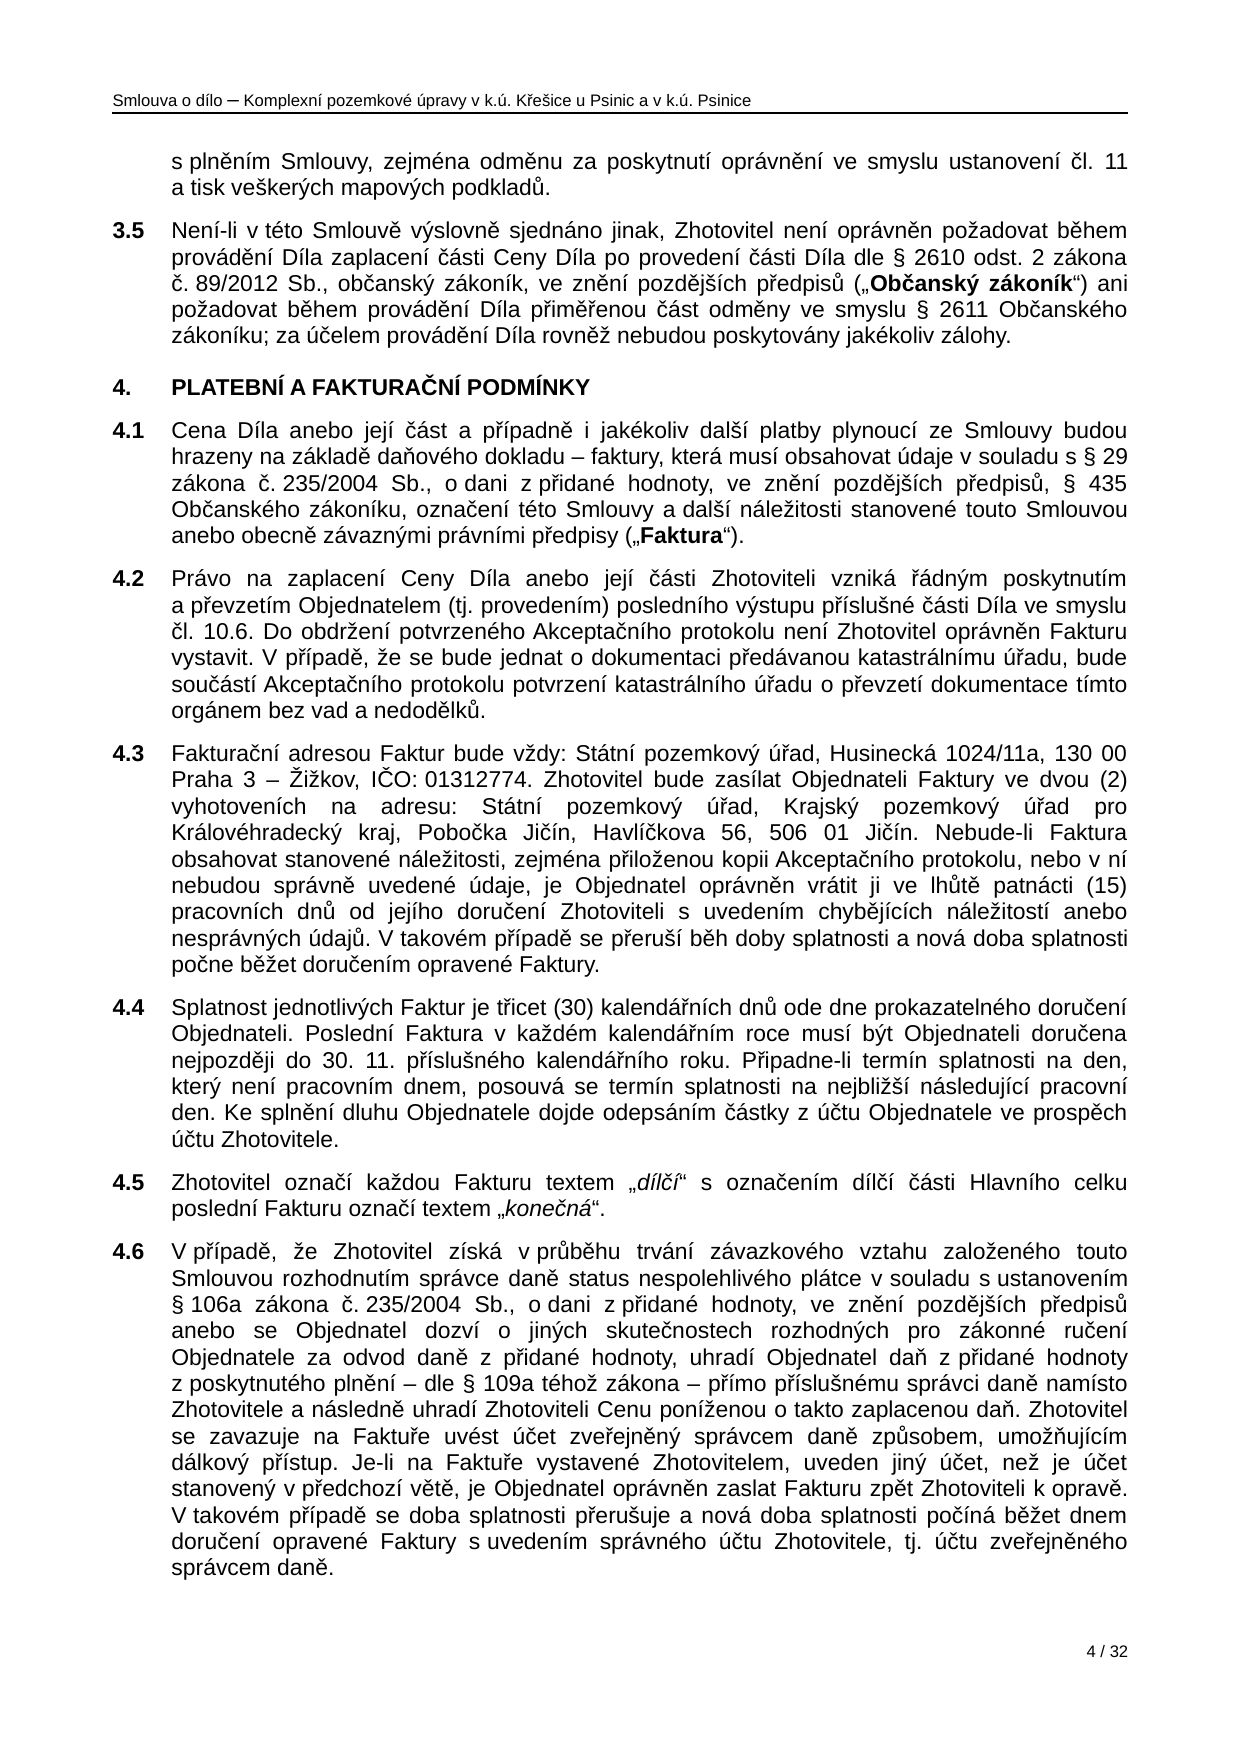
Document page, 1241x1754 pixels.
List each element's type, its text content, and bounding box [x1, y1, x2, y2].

text Splatnost jednotlivých Faktur je třicet (30) kalendářních dnů ode dne prokazatelného doručení Objednateli. Poslední Faktura v každém kalendářním roce musí být Objednateli doručena nejpozději do 30. 11. příslušného kalendářního roku. Připadne-li termín splatnosti na den, který není pracovním dnem, posouvá se termín splatnosti na nejbližší následující pracovní den. Ke splnění dluhu Objednatele dojde odepsáním částky z účtu Objednatele ve prospěch účtu Zhotovitele. [112, 994, 1128, 1152]
text V případě, že Zhotovitel získá v průběhu trvání závazkového vztahu založeného touto Smlouvou rozhodnutím správce daně status nespolehlivého plátce v souladu s ustanovením § 106a zákona č. 235/2004 Sb., o dani z přidané hodnoty, ve znění pozdějších předpisů anebo se Objednatel dozví o jiných skutečnostech rozhodných pro zákonné ručení Objednatele za odvod daně z přidané hodnoty, uhradí Objednatel daň z přidané hodnoty z poskytnutého plnění – dle § 109a téhož zákona – přímo příslušnému správci daně namísto Zhotovitele a následně uhradí Zhotoviteli Cenu poníženou o takto zaplacenou daň. Zhotovitel se zavazuje na Faktuře uvést účet zveřejněný správcem daně způsobem, umožňujícím dálkový přístup. Je-li na Faktuře vystavené Zhotovitelem, uveden jiný účet, než je účet stanovený v předchozí větě, je Objednatel oprávněn zaslat Fakturu zpět Zhotoviteli k opravě. V takovém případě se doba splatnosti přerušuje a nová doba splatnosti počíná běžet dnem doručení opravené Faktury s uvedením správného účtu Zhotovitele, tj. účtu zveřejněného správcem daně. [112, 1238, 1128, 1581]
text Platební a fakturační podmínky [112, 374, 1128, 400]
text Fakturační adresou Faktur bude vždy: Státní pozemkový úřad, Husinecká 1024/11a, 130 00 Praha 3 – Žižkov, IČO: 01312774. Zhotovitel bude zasílat Objednateli Faktury ve dvou (2) vyhotoveních na adresu: Státní pozemkový úřad, Krajský pozemkový úřad pro Královéhradecký kraj, Pobočka Jičín, Havlíčkova 56, 506 01 Jičín. Nebude-li Faktura obsahovat stanovené náležitosti, zejména přiloženou kopii Akceptačního protokolu, nebo v ní nebudou správně uvedené údaje, je Objednatel oprávněn vrátit ji ve lhůtě patnácti (15) pracovních dnů od jejího doručení Zhotoviteli s uvedením chybějících náležitostí anebo nesprávných údajů. V takovém případě se přeruší běh doby splatnosti a nová doba splatnosti počne běžet doručením opravené Faktury. [112, 740, 1128, 977]
text Cena Díla anebo její část a případně i jakékoliv další platby plynoucí ze Smlouvy budou hrazeny na základě daňového dokladu – faktury, která musí obsahovat údaje v souladu s § 29 zákona č. 235/2004 Sb., o dani z přidané hodnoty, ve znění pozdějších předpisů, § 435 Občanského zákoníku, označení této Smlouvy a další náležitosti stanovené touto Smlouvou anebo obecně závaznými právními předpisy („Faktura“). [112, 417, 1128, 549]
text Není-li v této Smlouvě výslovně sjednáno jinak, Zhotovitel není oprávněn požadovat během provádění Díla zaplacení části Ceny Díla po provedení části Díla dle § 2610 odst. 2 zákona č. 89/2012 Sb., občanský zákoník, ve znění pozdějších předpisů („Občanský zákoník“) ani požadovat během provádění Díla přiměřenou část odměny ve smyslu § 2611 Občanského zákoníku; za účelem provádění Díla rovněž nebudou poskytovány jakékoliv zálohy. [112, 217, 1128, 349]
text Právo na zaplacení Ceny Díla anebo její části Zhotoviteli vzniká řádným poskytnutím a převzetím Objednatelem (tj. provedením) posledního výstupu příslušné části Díla ve smyslu čl. 10.6. Do obdržení potvrzeného Akceptačního protokolu není Zhotovitel oprávněn Fakturu vystavit. V případě, že se bude jednat o dokumentaci předávanou katastrálnímu úřadu, bude součástí Akceptačního protokolu potvrzení katastrálního úřadu o převzetí dokumentace tímto orgánem bez vad a nedodělků. [112, 565, 1128, 723]
text Zhotovitel označí každou Fakturu textem „dílčí“ s označením dílčí části Hlavního celku poslední Fakturu označí textem „konečná“. [112, 1169, 1128, 1221]
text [112, 148, 1128, 200]
